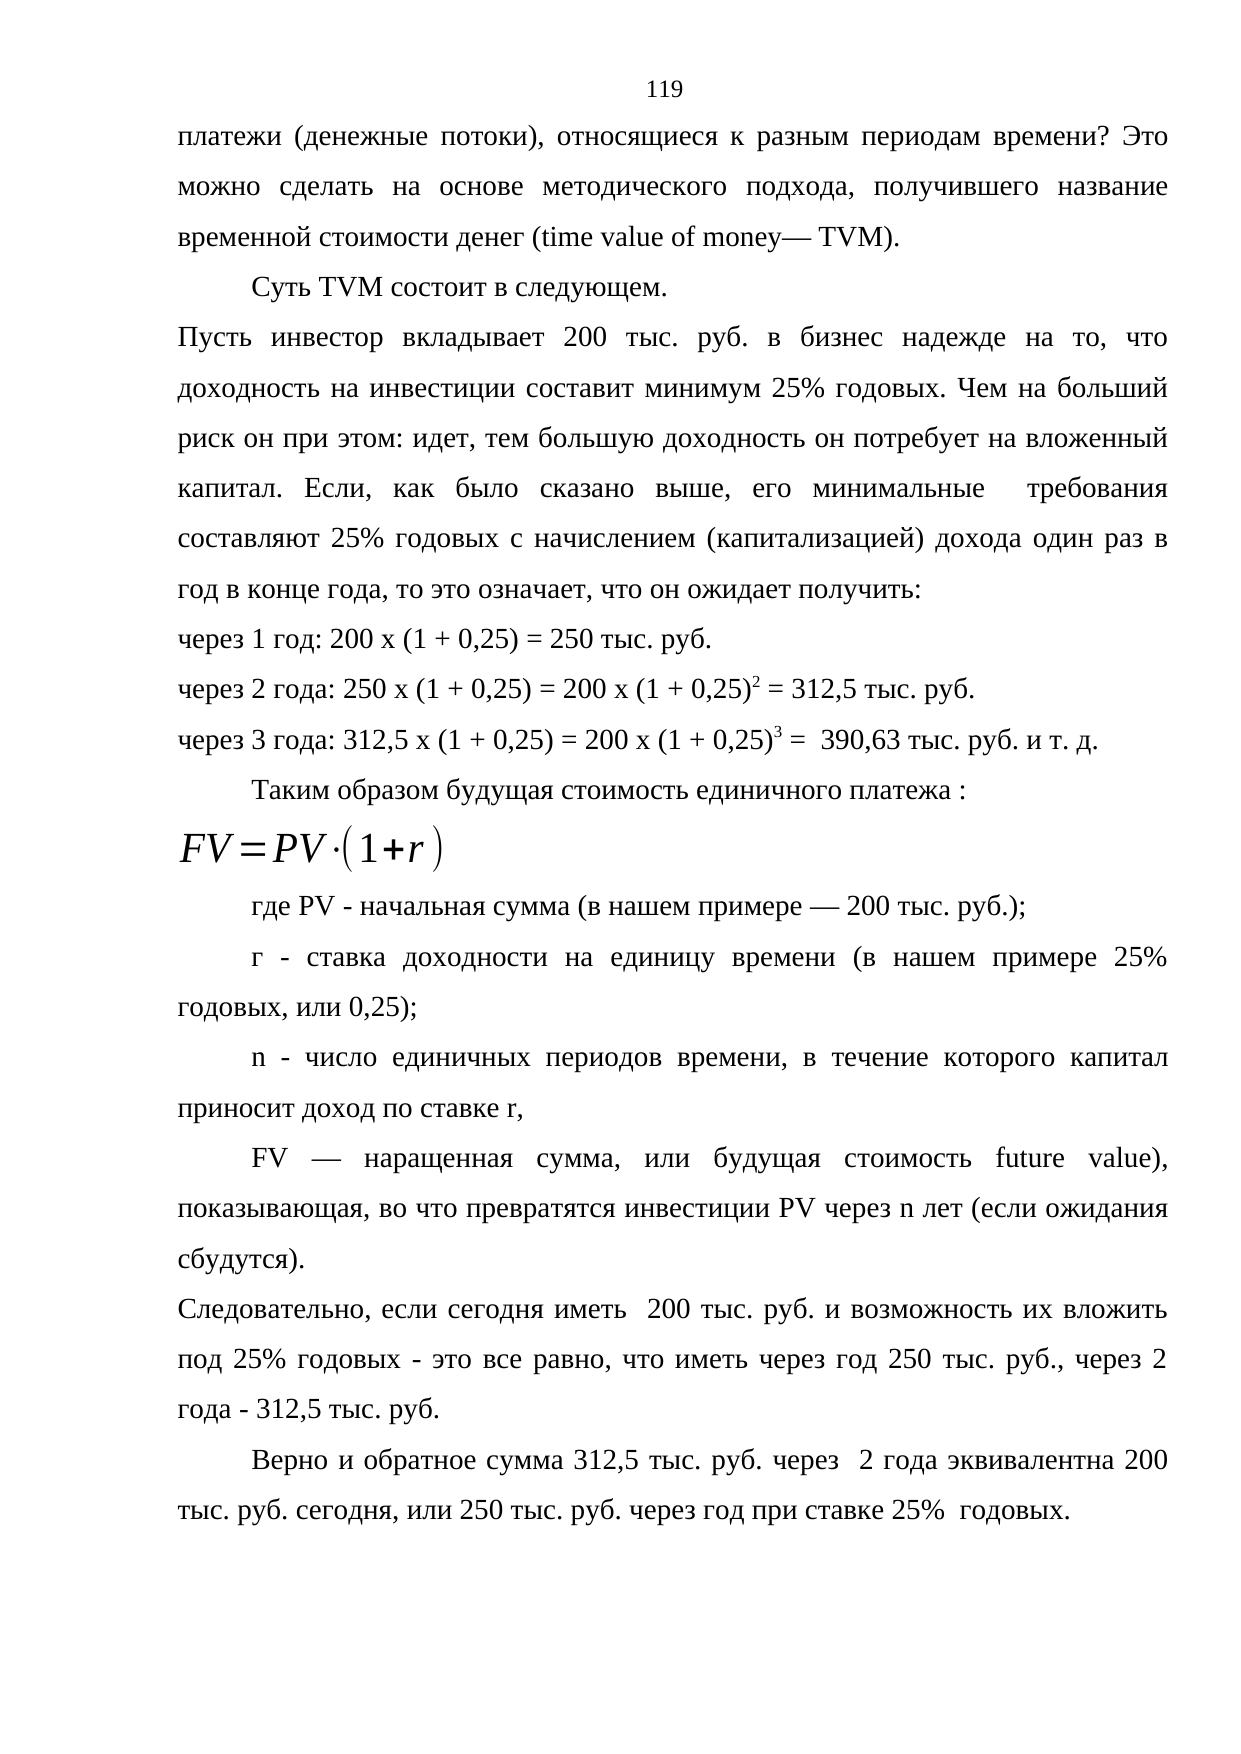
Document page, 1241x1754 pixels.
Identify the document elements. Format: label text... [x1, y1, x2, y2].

text Следовательно, если сегодня иметь 200 тыс. руб. и возможность их вложить под 25% годовых - это все равно, что иметь через год 250 тыс. руб., через 2 года - 312,5 тыс. руб. [177, 1291, 1169, 1425]
text где PV - начальная сумма (в нашем примере — 200 тыс. руб.); [177, 888, 1169, 922]
text Пусть инвестор вкладывает 200 тыс. руб. в бизнес надежде на то, что доходность на инвестиции составит минимум 25% годовых. Чем на больший риск он при этом: идет, тем большую доходность он потребует на вложенный капитал. Если, как было сказано выше, его минимальные требования составляют 25% годовых с начислением (капитализацией) дохода один раз в год в конце года, то это означает, что он ожидает получить: [177, 319, 1169, 604]
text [177, 118, 1169, 252]
text Таким образом будущая стоимость единичного платежа : [177, 772, 1169, 806]
text г - ставка доходности на единицу времени (в нашем примере 25% годовых, или 0,25); [177, 939, 1169, 1023]
text через 2 года: 250 х (1 + 0,25) = 200 х (1 + 0,25)2 = 312,5 тыс. руб. [177, 672, 1169, 705]
text Верно и обратное сумма 312,5 тыс. руб. через 2 года эквивалентна 200 тыс. руб. сегодня, или 250 тыс. руб. через год при ставке 25% годовых. [177, 1442, 1169, 1526]
text n - число единичных периодов времени, в течение которого капитал приносит доход по ставке r, [177, 1039, 1169, 1123]
text через 3 года: 312,5 х (1 + 0,25) = 200 х (1 + 0,25)3 = 390,63 тыс. руб. и т. д. [177, 722, 1169, 755]
text Суть TVM состоит в следующем. [177, 269, 1240, 303]
text FV — наращенная сумма, или будущая стоимость future value), показывающая, во что превратятся инвестиции PV через n лет (если ожидания сбудутся). [177, 1140, 1169, 1274]
text через 1 год: 200 х (1 + 0,25) = 250 тыс. руб. [177, 621, 1169, 655]
